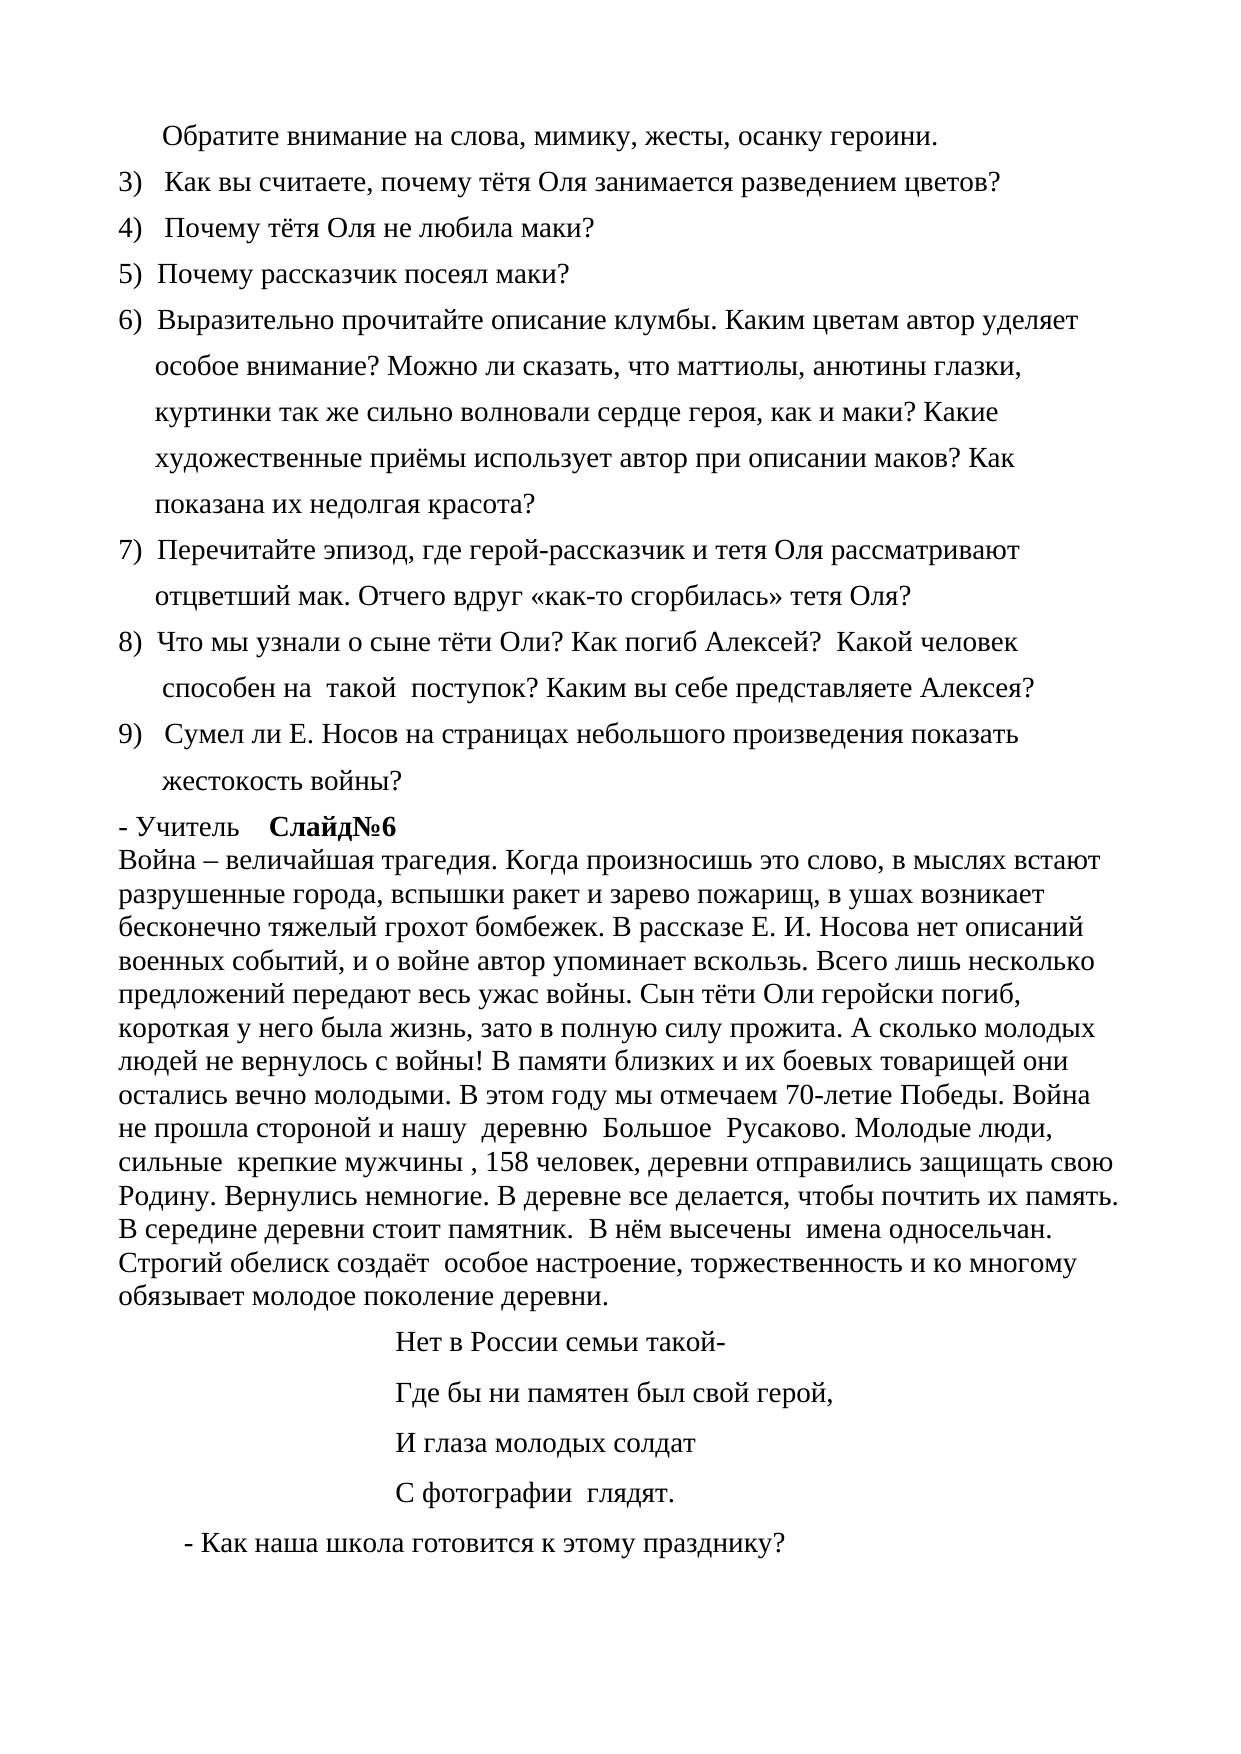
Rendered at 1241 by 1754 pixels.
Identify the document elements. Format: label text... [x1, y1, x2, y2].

text 6) Выразительно прочитайте описание клумбы. Каким цветам автор уделяет [118, 302, 1122, 336]
text способен на такой поступок? Каким вы себе представляете Алексея? [118, 671, 1122, 704]
text И глаза молодых солдат [118, 1425, 1122, 1458]
text 4) Почему тётя Оля не любила маки? [118, 210, 1122, 244]
text жестокость войны? [118, 763, 1122, 796]
text 9) Сумел ли Е. Носов на страницах небольшого произведения показать [118, 717, 1122, 750]
text - Как наша школа готовится к этому празднику? [118, 1526, 1122, 1559]
text отцветший мак. Отчего вдруг «как-то сгорбилась» тетя Оля? [118, 578, 1122, 612]
text - Учитель Слайд№6 Война – величайшая трагедия. Когда произносишь это слово, в мыслях встают разрушенные города, вспышки ракет и зарево пожарищ, в ушах возникает бесконечно тяжелый грохот бомбежек. В рассказе Е. И. Носова нет описаний военных событий, и о войне автор упоминает вскользь. Всего лишь несколько предложений передают весь ужас войны. Сын тёти Оли геройски погиб, короткая у него была жизнь, зато в полную силу прожита. А сколько молодых людей не вернулось с войны! В памяти близких и их боевых товарищей они остались вечно молодыми. В этом году мы отмечаем 70-летие Победы. Война не прошла стороной и нашу деревню Большое Русаково. Молодые люди, сильные крепкие мужчины , 158 человек, деревни отправились защищать свою Родину. Вернулись немногие. В деревне все делается, чтобы почтить их память. В середине деревни стоит памятник. В нём высечены имена односельчан. Строгий обелиск создаёт особое настроение, торжественность и ко многому обязывает молодое поколение деревни. [118, 809, 1122, 1312]
text 8) Что мы узнали о сыне тёти Оли? Как погиб Алексей? Какой человек [118, 624, 1122, 658]
text Нет в России семьи такой- [118, 1324, 1122, 1358]
text 7) Перечитайте эпизод, где герой-рассказчик и тетя Оля рассматривают [118, 532, 1122, 566]
text Обратите внимание на слова, мимику, жесты, осанку героини. [118, 118, 1122, 152]
text художественные приёмы использует автор при описании маков? Как [118, 440, 1122, 474]
text показана их недолгая красота? [118, 486, 1122, 520]
text 3) Как вы считаете, почему тётя Оля занимается разведением цветов? [118, 164, 1122, 198]
text куртинки так же сильно волновали сердце героя, как и маки? Какие [118, 394, 1122, 428]
text особое внимание? Можно ли сказать, что маттиолы, анютины глазки, [118, 348, 1122, 382]
text Где бы ни памятен был свой герой, [118, 1375, 1122, 1408]
text С фотографии глядят. [118, 1475, 1122, 1509]
text 5) Почему рассказчик посеял маки? [118, 256, 1122, 290]
